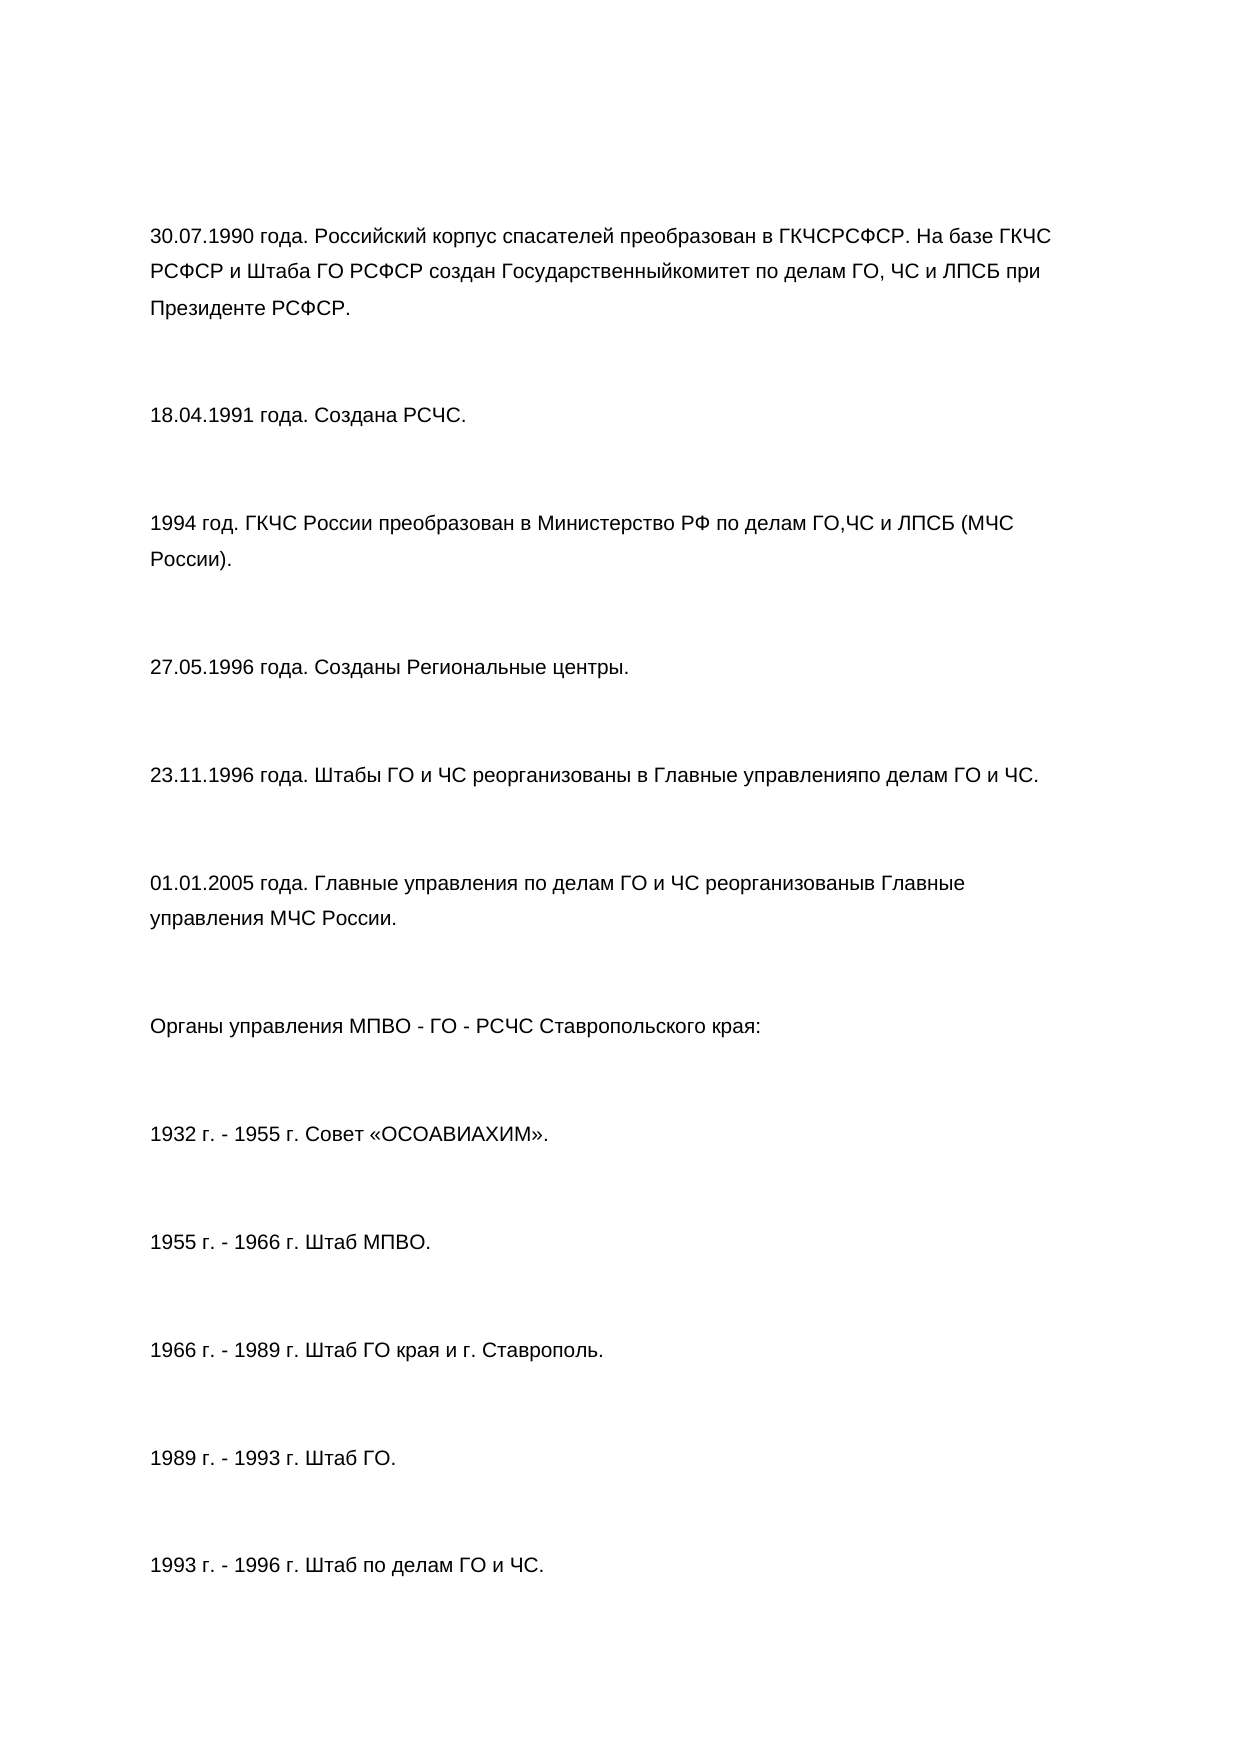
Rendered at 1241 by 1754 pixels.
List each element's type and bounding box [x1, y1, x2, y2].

table_cell [140, 150, 1078, 1577]
